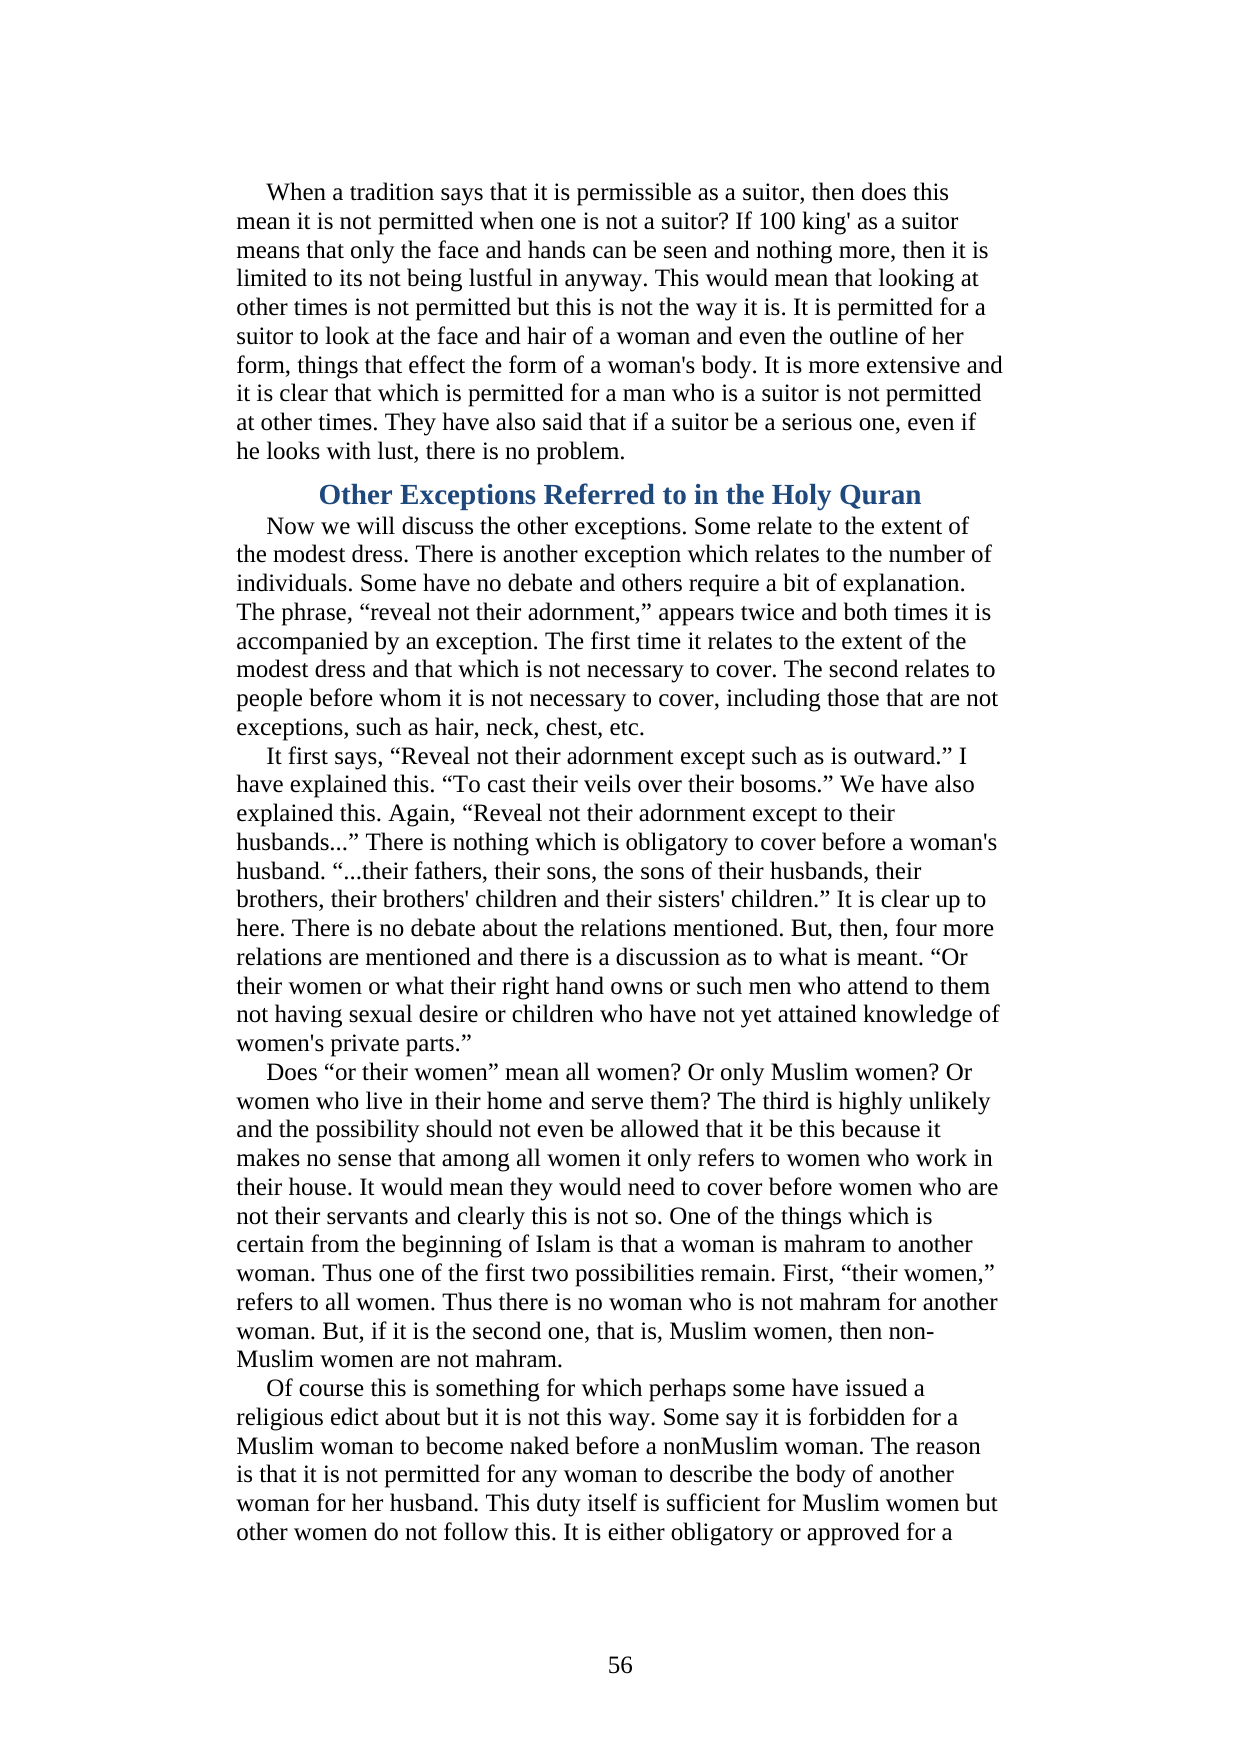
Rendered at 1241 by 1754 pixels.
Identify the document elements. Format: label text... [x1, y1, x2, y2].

text It first says, “Reveal not their adornment except such as is outward.” I have explained this. “To cast their veils over their bosoms.” We have also explained this. Again, “Reveal not their adornment except to their husbands...” There is nothing which is obligatory to cover before a woman's husband. “...their fathers, their sons, the sons of their husbands, their brothers, their brothers' children and their sisters' children.” It is clear up to here. There is no debate about the relations mentioned. But, then, four more relations are mentioned and there is a discussion as to what is meant. “Or their women or what their right hand owns or such men who attend to them not having sexual desire or children who have not yet attained knowledge of women's private parts.” [236, 741, 1004, 1057]
text When a tradition says that it is permissible as a suitor, then does this mean it is not permitted when one is not a suitor? If 100 king' as a suitor means that only the face and hands can be seen and nothing more, then it is limited to its not being lustful in anyway. This would mean that looking at other times is not permitted but this is not the way it is. It is permitted for a suitor to look at the face and hair of a woman and even the outline of her form, things that effect the form of a woman's body. It is more extensive and it is clear that which is permitted for a man who is a suitor is not permitted at other times. They have also said that if a suitor be a serious one, even if he looks with lust, there is no problem. [236, 177, 1004, 465]
text Does “or their women” mean all women? Or only Muslim women? Or women who live in their home and serve them? The third is highly unlikely and the possibility should not even be allowed that it be this because it makes no sense that among all women it only refers to women who work in their house. It would mean they would need to cover before women who are not their servants and clearly this is not so. One of the things which is certain from the beginning of Islam is that a woman is mahram to another woman. Thus one of the first two possibilities remain. First, “their women,” refers to all women. Thus there is no woman who is not mahram for another woman. But, if it is the second one, that is, Muslim women, then non-Muslim women are not mahram. [236, 1057, 1004, 1373]
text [236, 1373, 1004, 1546]
subtitle Other Exceptions Referred to in the Holy Quran [236, 477, 1004, 511]
text Now we will discuss the other exceptions. Some relate to the extent of the modest dress. There is another exception which relates to the number of individuals. Some have no debate and others require a bit of explanation. The phrase, “reveal not their adornment,” appears twice and both times it is accompanied by an exception. The first time it relates to the extent of the modest dress and that which is not necessary to cover. The second relates to people before whom it is not necessary to cover, including those that are not exceptions, such as hair, neck, chest, etc. [236, 511, 1004, 741]
